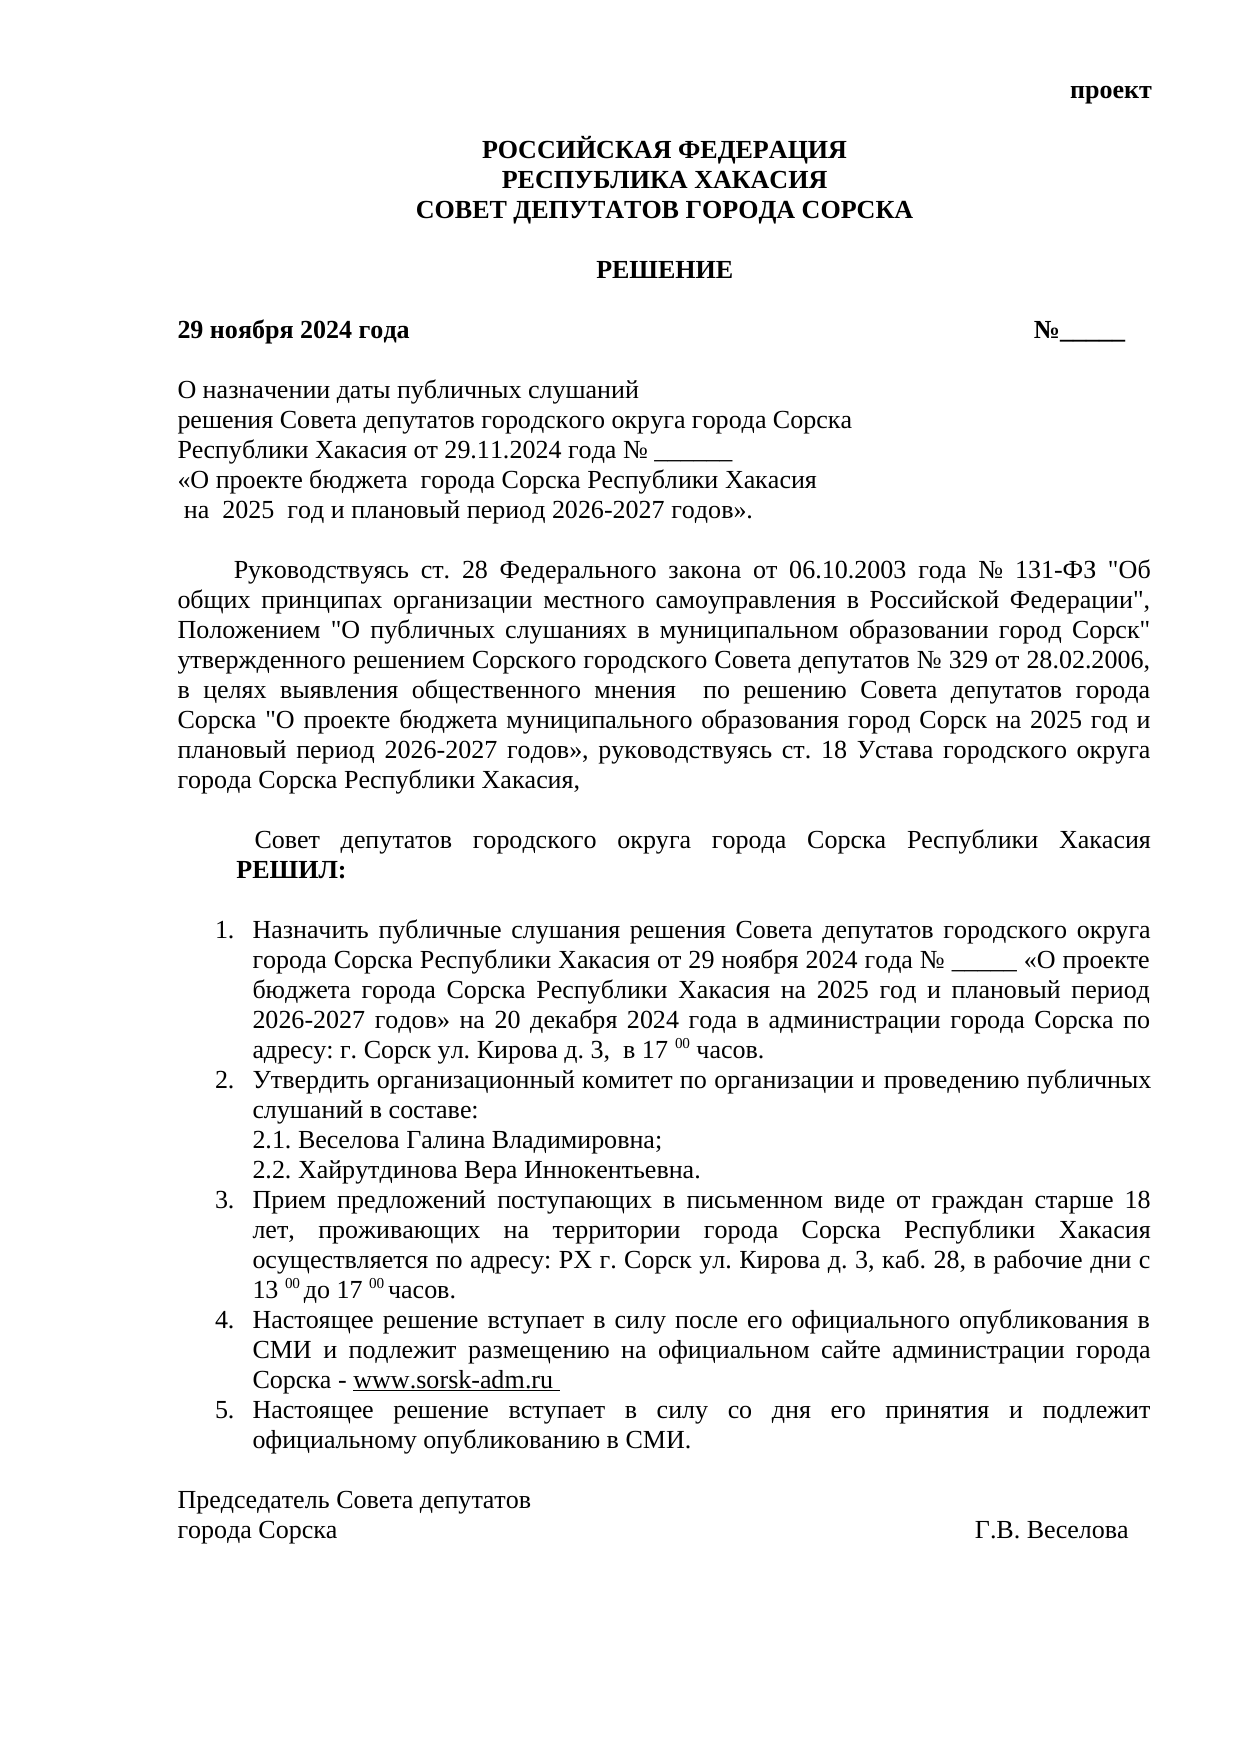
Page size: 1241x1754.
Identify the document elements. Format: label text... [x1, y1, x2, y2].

text проект [177, 74, 1152, 104]
list Прием предложений поступающих в письменном виде от граждан старше 18 лет, проживающих на территории города Сорска Республики Хакасия осуществляется по адресу: РХ г. Сорск ул. Кирова д. 3, каб. 28, в рабочие дни с 13 00 до 17 00 часов. [215, 1184, 1152, 1304]
text СОВЕТ ДЕПУТАТОВ ГОРОДА СОРСКА [177, 194, 1152, 224]
text 2.1. Веселова Галина Владимировна; [252, 1124, 1152, 1154]
title решения Совета депутатов городского округа города Сорска [177, 404, 1152, 434]
title на 2025 год и плановый период 2026-2027 годов». [177, 494, 1152, 524]
title Республики Хакасия от 29.11.2024 года № ______ [177, 434, 1152, 464]
text Руководствуясь ст. 28 Федерального закона от 06.10.2003 года № 131-ФЗ "Об общих принципах организации местного самоуправления в Российской Федерации", Положением "О публичных слушаниях в муниципальном образовании город Сорск" утвержденного решением Сорского городского Совета депутатов № 329 от 28.02.2006, в целях выявления общественного мнения по решению Совета депутатов города Сорска "О проекте бюджета муниципального образования город Сорск на 2025 год и плановый период 2026-2027 годов», руководствуясь ст. 18 Устава городского округа города Сорска Республики Хакасия, [177, 554, 1152, 794]
text РОССИЙСКАЯ ФЕДЕРАЦИЯ [177, 134, 1152, 164]
title «О проекте бюджета города Сорска Республики Хакасия [177, 464, 1152, 494]
text Совет депутатов городского округа города Сорска Республики Хакасия РЕШИЛ: [233, 824, 1152, 884]
text РЕШЕНИЕ [177, 254, 1152, 284]
title О назначении даты публичных слушаний [177, 374, 1152, 404]
text 29 ноября 2024 года №_____ [177, 314, 1152, 344]
list Настоящее решение вступает в силу со дня его принятия и подлежит официальному опубликованию в СМИ. [215, 1394, 1152, 1454]
text 2.2. Хайрутдинова Вера Иннокентьевна. [252, 1154, 1152, 1184]
text Председатель Совета депутатов [177, 1484, 1152, 1514]
text РЕСПУБЛИКА ХАКАСИЯ [177, 164, 1152, 194]
list Назначить публичные слушания решения Совета депутатов городского округа города Сорска Республики Хакасия от 29 ноября 2024 года № _____ «О проекте бюджета города Сорска Республики Хакасия на 2025 год и плановый период 2026-2027 годов» на 20 декабря 2024 года в администрации города Сорска по адресу: г. Сорск ул. Кирова д. 3, в 17 00 часов. [215, 914, 1152, 1064]
list Утвердить организационный комитет по организации и проведению публичных слушаний в составе: [215, 1064, 1152, 1124]
text города Сорска Г.В. Веселова [177, 1514, 1152, 1544]
list Настоящее решение вступает в силу после его официального опубликования в СМИ и подлежит размещению на официальном сайте администрации города Сорска - www.sorsk-adm.ru [215, 1304, 1152, 1394]
